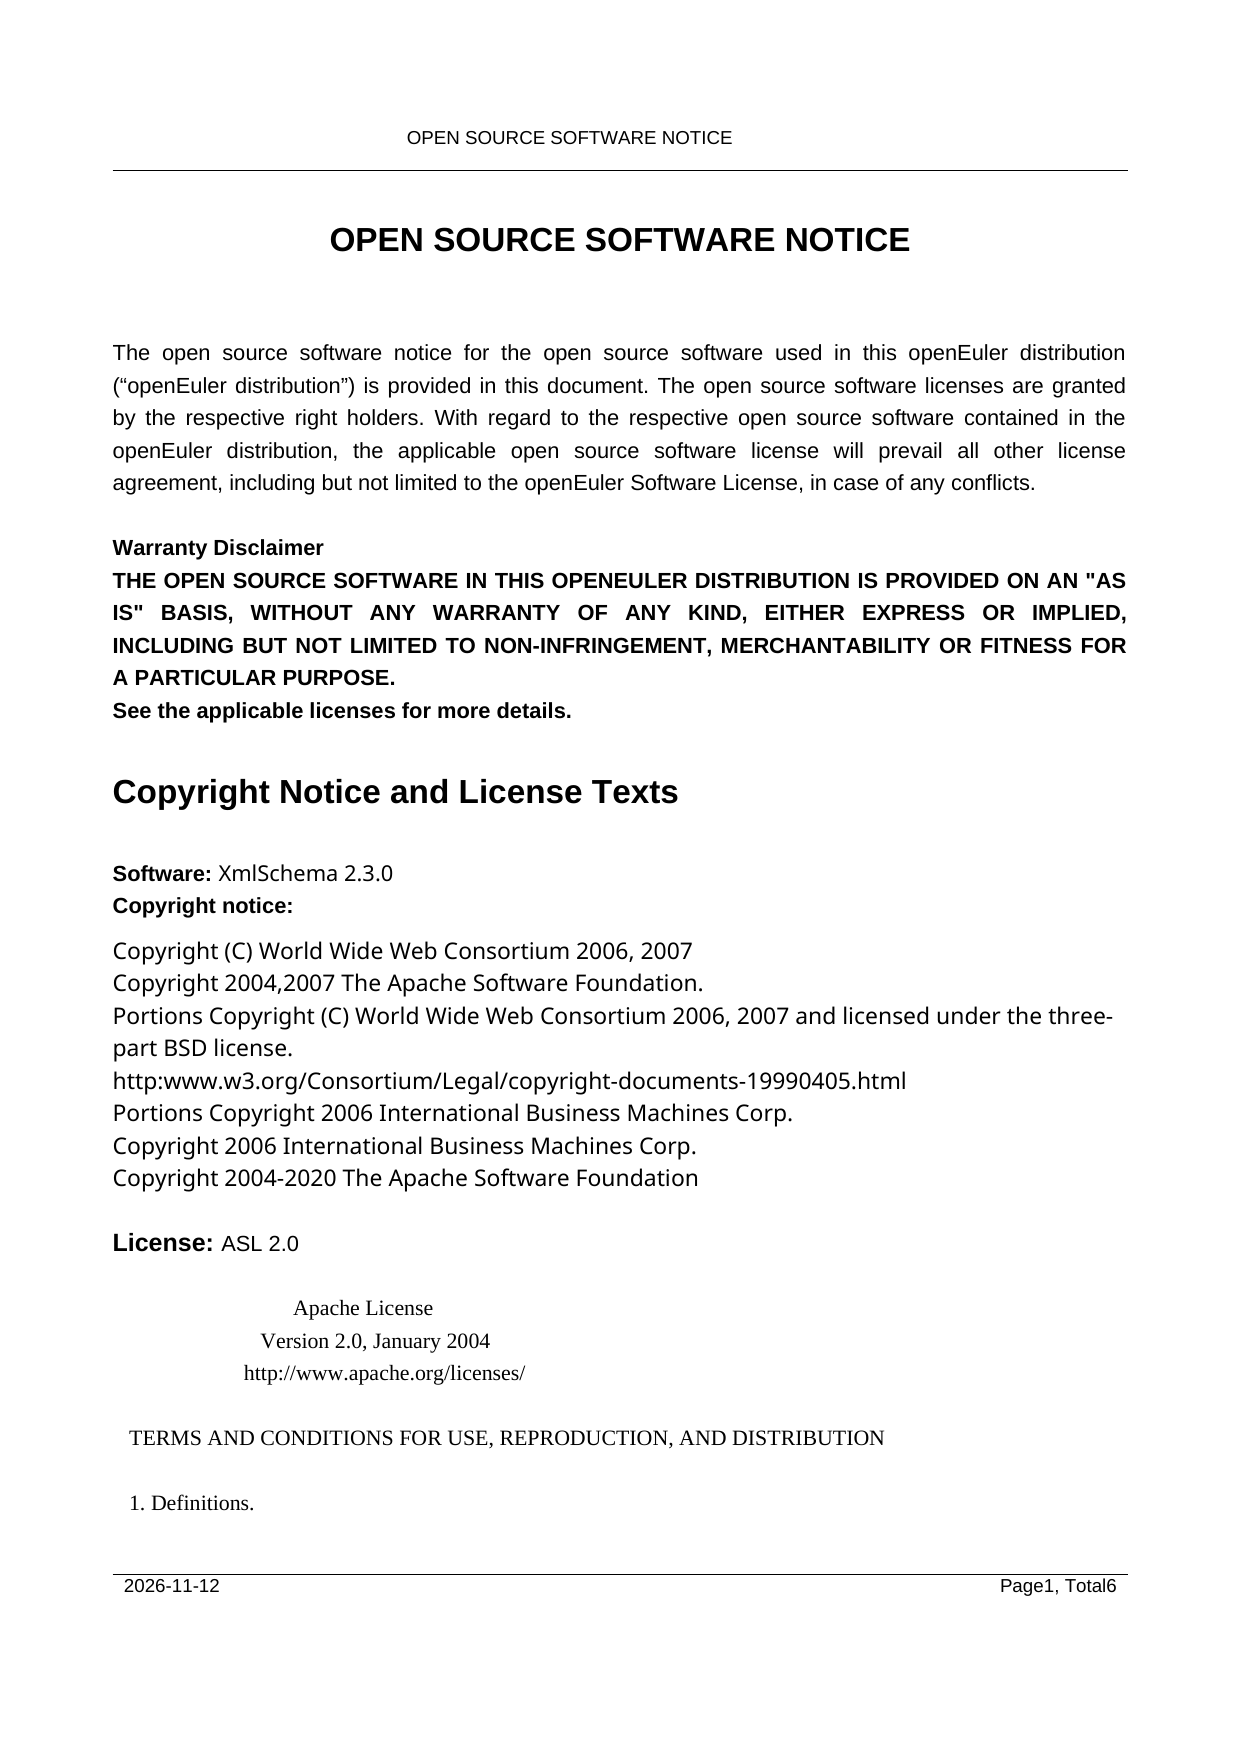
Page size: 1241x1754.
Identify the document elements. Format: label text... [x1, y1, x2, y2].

text Copyright Notice and License Texts [112, 759, 1128, 824]
title Software: XmlSchema 2.3.0 [112, 856, 1128, 889]
text Copyright (C) World Wide Web Consortium 2006, 2007 Copyright 2004,2007 The Apache Software Foundation. Portions Copyright (C) World Wide Web Consortium 2006, 2007 and licensed under the three-part BSD license. http:www.w3.org/Consortium/Legal/copyright-documents-19990405.html Portions Copyright 2006 International Business Machines Corp. Copyright 2006 International Business Machines Corp. Copyright 2004-2020 The Apache Software Foundation [112, 934, 1128, 1226]
text Copyright notice: [112, 889, 1128, 921]
text OPEN SOURCE SOFTWARE NOTICE [112, 206, 1128, 271]
text Warranty Disclaimer [112, 531, 1128, 564]
text The open source software notice for the open source software used in this openEuler distribution (“openEuler distribution”) is provided in this document. The open source software licenses are granted by the respective right holders. With regard to the respective open source software contained in the openEuler distribution, the applicable open source software license will prevail all other license agreement, including but not limited to the openEuler Software License, in case of any conflicts. [112, 336, 1128, 499]
text THE OPEN SOURCE SOFTWARE IN THIS OPENEULER DISTRIBUTION IS PROVIDED ON AN "AS IS" BASIS, WITHOUT ANY WARRANTY OF ANY KIND, EITHER EXPRESS OR IMPLIED, INCLUDING BUT NOT LIMITED TO NON-INFRINGEMENT, MERCHANTABILITY OR FITNESS FOR A PARTICULAR PURPOSE. See the applicable licenses for more details. [112, 564, 1128, 726]
text License: ASL 2.0 [112, 1226, 1128, 1259]
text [112, 1259, 1128, 1519]
